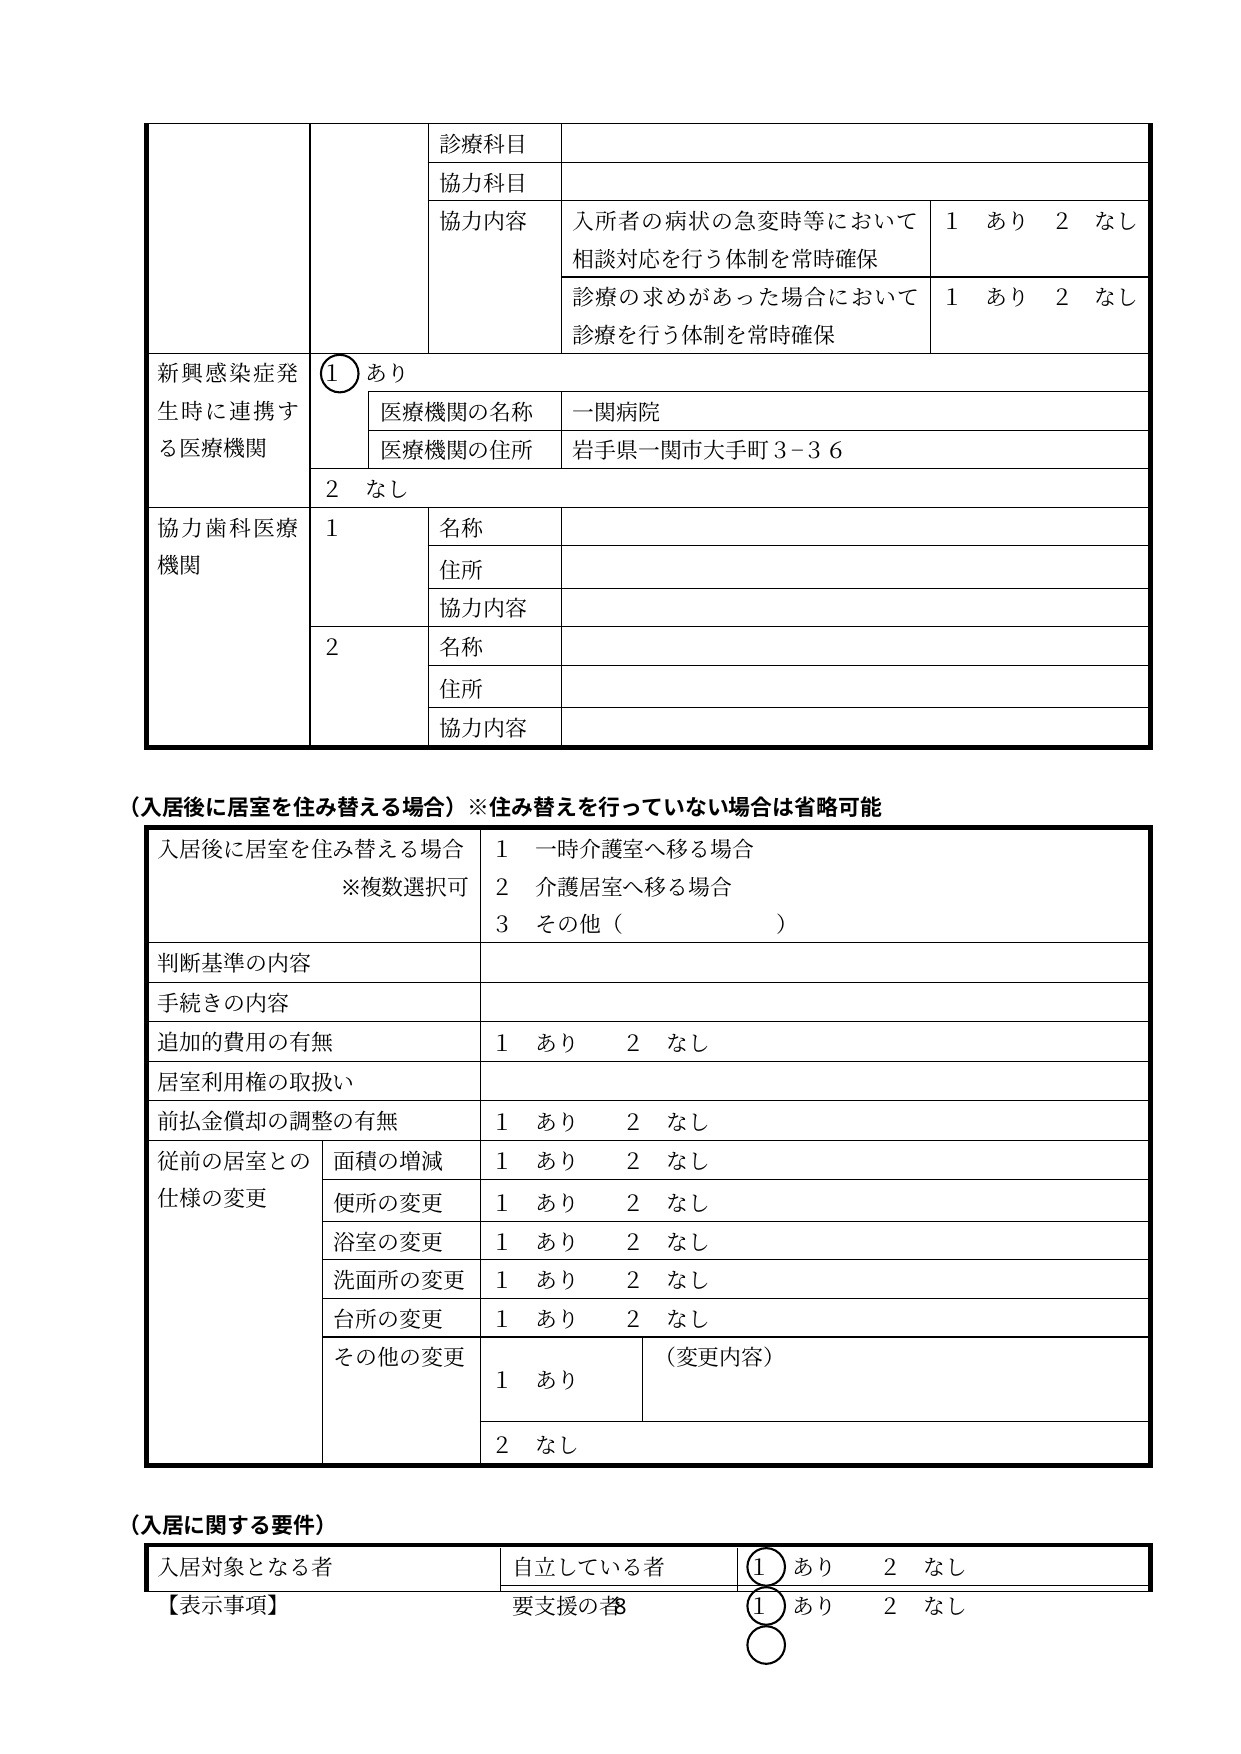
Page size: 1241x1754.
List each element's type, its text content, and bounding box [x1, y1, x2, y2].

table_cell 台所の変更 [323, 1299, 480, 1336]
table_cell 医療機関の名称 [369, 392, 561, 429]
table_header 自立している者 [501, 1547, 737, 1585]
table_cell １ あり ２ なし [481, 1180, 1148, 1221]
table_cell 協力内容 [429, 708, 561, 745]
table_cell １ あり [347, 354, 561, 391]
table_cell [481, 1062, 1148, 1100]
text （入居後に居室を住み替える場合）※住み替えを行っていない場合は省略可能 [118, 787, 1122, 825]
table_cell 従前の居室との仕様の変更 [149, 1141, 322, 1463]
table_cell 追加的費用の有無 [149, 1022, 480, 1061]
table_cell [562, 589, 1148, 626]
table_cell 名称 [429, 627, 561, 664]
table_cell 診療科目 [429, 124, 561, 162]
table_cell ２ なし [481, 1422, 1148, 1463]
table_header １ 一時介護室へ移る場合 ２ 介護居室へ移る場合 ３ その他（ ） [481, 830, 1148, 942]
table_cell １ あり ２ なし [481, 1299, 1148, 1336]
table_cell [311, 391, 368, 429]
table_cell １ [311, 508, 428, 626]
table_cell １ あり [323, 356, 357, 391]
table_cell 一関病院 [562, 392, 1148, 429]
table_cell １ あり ２ なし [481, 1101, 1148, 1140]
table_header １ あり ２ なし [772, 1547, 1148, 1585]
table_cell 岩手県一関市大手町３−３６ [562, 431, 1148, 468]
table_cell １ あり ２ なし [481, 1141, 1148, 1178]
table_cell １ あり ２ なし [481, 1260, 1148, 1298]
table_cell [311, 430, 368, 468]
table_header 入居後に居室を住み替える場合 ※複数選択可 [149, 830, 480, 942]
table_cell １ あり [311, 354, 333, 391]
table_cell [562, 163, 1148, 200]
table_cell [562, 508, 1148, 545]
table_cell １ あり ２ なし [481, 1022, 1148, 1061]
table_cell １ あり ２ なし [931, 278, 1148, 352]
table_cell 協力内容 [429, 201, 561, 352]
table_cell 前払金償却の調整の有無 [149, 1101, 480, 1140]
table_cell [562, 546, 1148, 587]
table_cell 浴室の変更 [323, 1222, 480, 1259]
table_cell [562, 627, 1148, 664]
table_cell 面積の増減 [323, 1141, 480, 1178]
table_cell 協力歯科医療機関 [149, 508, 309, 745]
text （入居に関する要件） [118, 1505, 1122, 1543]
table_cell １ あり [481, 1338, 642, 1421]
table_cell 判断基準の内容 [149, 943, 480, 982]
table_cell [481, 983, 1148, 1021]
table_cell 洗面所の変更 [323, 1260, 480, 1298]
table_cell [562, 124, 1148, 162]
table_cell [561, 354, 1148, 391]
table_header 入居対象となる者 【表示事項】 [149, 1547, 500, 1591]
table_cell 住所 [429, 546, 561, 587]
table_cell ２ なし [311, 469, 1148, 507]
table_cell 住所 [429, 666, 561, 707]
table_cell 新興感染症発生時に連携する医療機関 [149, 354, 309, 507]
table_cell （変更内容） [643, 1338, 1148, 1421]
table_cell 協力科目 [429, 163, 561, 200]
table_cell 名称 [429, 508, 561, 545]
table_cell 手続きの内容 [149, 983, 480, 1021]
table_cell １ あり ２ なし [481, 1222, 1148, 1259]
table_cell 居室利用権の取扱い [149, 1062, 480, 1100]
table_cell [562, 666, 1148, 707]
table_cell ２ [311, 627, 428, 745]
table_cell 協力内容 [429, 589, 561, 626]
table_header １ あり ２ なし [749, 1550, 783, 1584]
table_cell [481, 943, 1148, 982]
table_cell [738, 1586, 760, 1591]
table_cell 便所の変更 [323, 1180, 480, 1221]
table_cell １ あり ２ なし [931, 201, 1148, 276]
table_cell 入所者の病状の急変時等において相談対応を行う体制を常時確保 [562, 201, 930, 276]
table_cell その他の変更 [323, 1338, 480, 1463]
table_cell 医療機関の住所 [369, 431, 561, 468]
table_cell [562, 708, 1148, 745]
table_cell 診療の求めがあった場合において診療を行う体制を常時確保 [562, 278, 930, 352]
